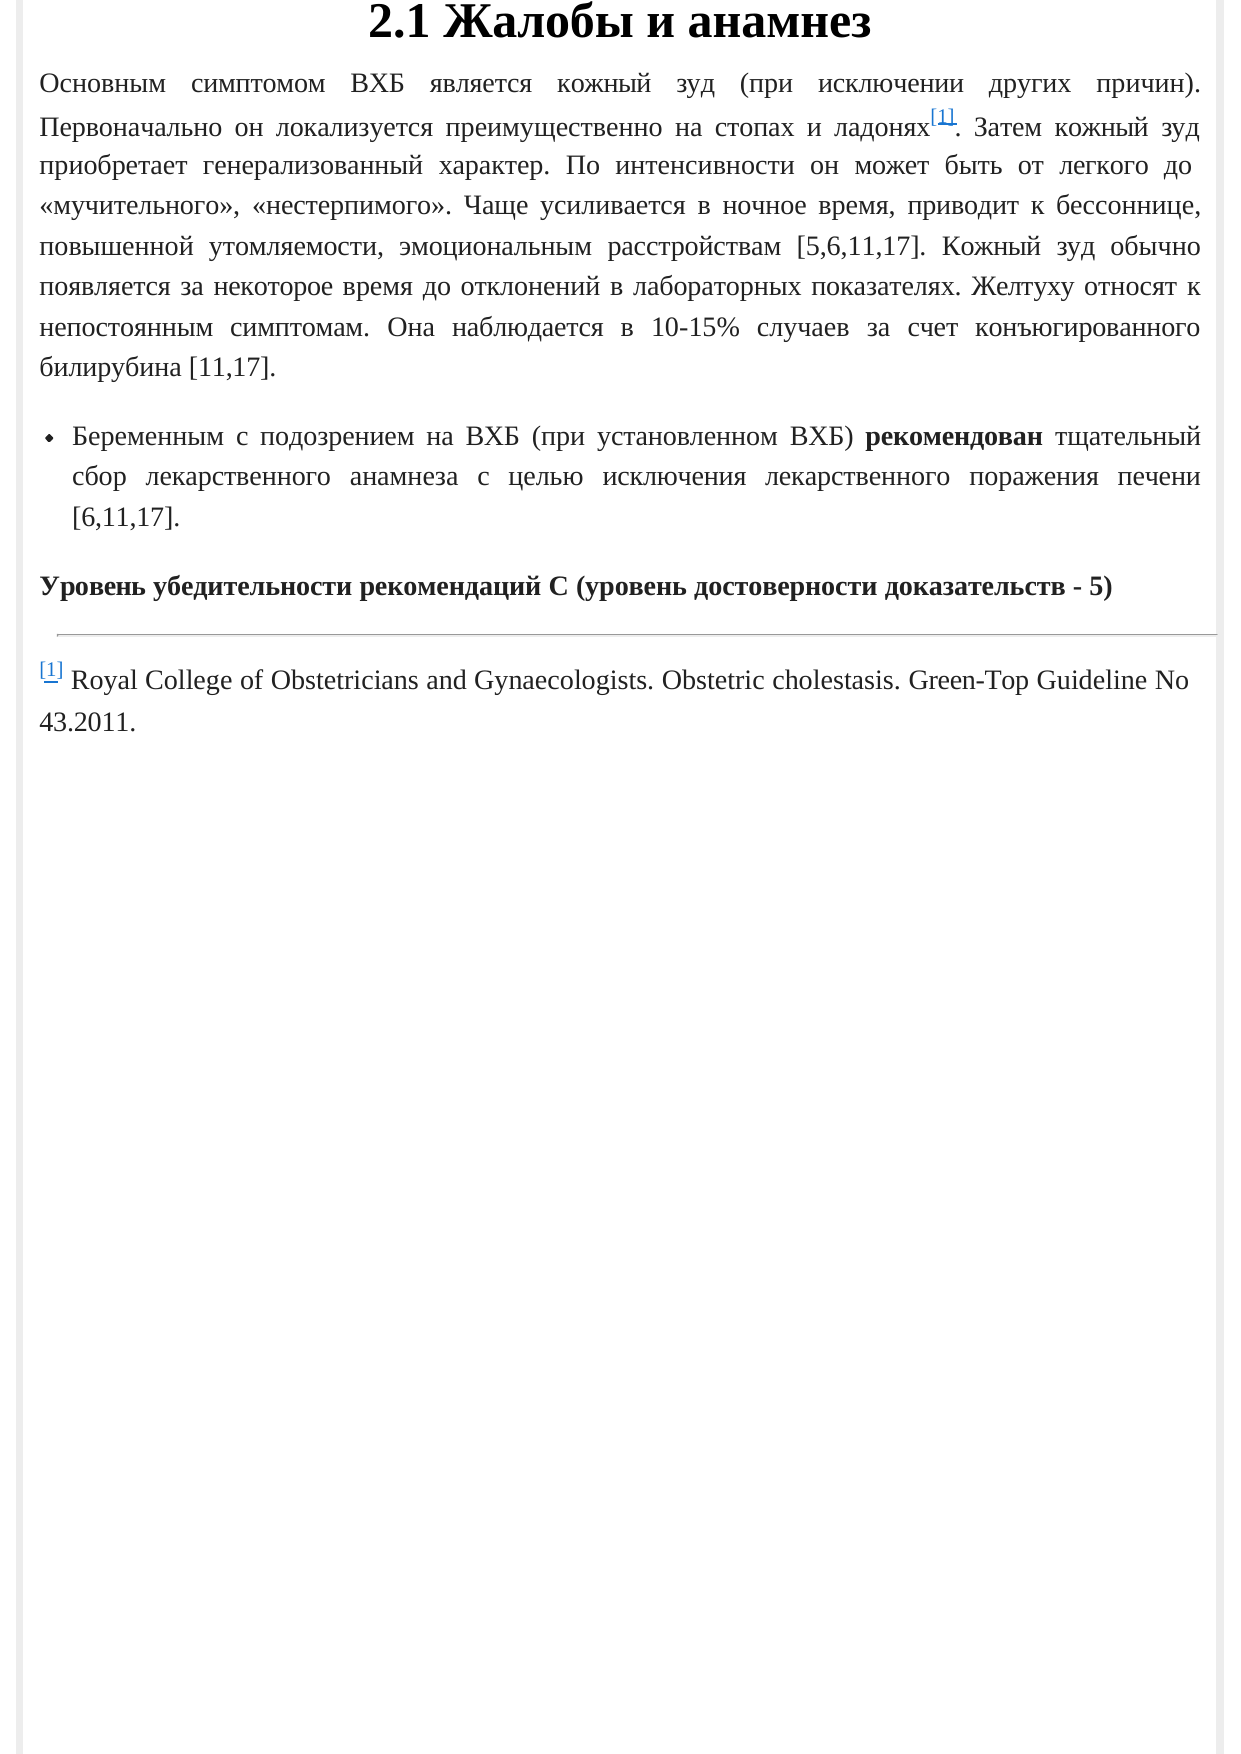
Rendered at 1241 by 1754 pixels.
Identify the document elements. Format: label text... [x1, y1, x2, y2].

text Основным симптомом ВХБ является кожный зуд (при исключении других причин). Первоначально он локализуется преимущественно на стопах и ладонях[1]. Затем кожный зуд приобретает генерализованный характер. По интенсивности он может быть от легкого до [39, 66, 1201, 180]
text 43.2011. [39, 705, 1236, 737]
text [1] Royal College of Obstetricians and Gynaecologists. Obstetric cholestasis. Green-Top Guideline No [39, 662, 1236, 697]
text Беременным с подозрением на ВХБ (при установленном ВХБ) рекомендован тщательный сбор лекарственного анамнеза с целью исключения лекарственного поражения печени [6,11,17]. [72, 419, 1201, 532]
subtitle Жалобы и анамнез [368, 0, 1236, 46]
text «мучительного», «нестерпимого». Чаще усиливается в ночное время, приводит к бессоннице, повышенной утомляемости, эмоциональным расстройствам [5,6,11,17]. Кожный зуд обычно появляется за некоторое время до отклонений в лабораторных показателях. Желтуху относят к непостоянным симптомам. Она наблюдается в 10-15% случаев за счет конъюгированного билирубина [11,17]. [39, 188, 1201, 382]
subtitle Уровень убедительности рекомендаций С (уровень достоверности доказательств - 5) [39, 568, 1236, 601]
